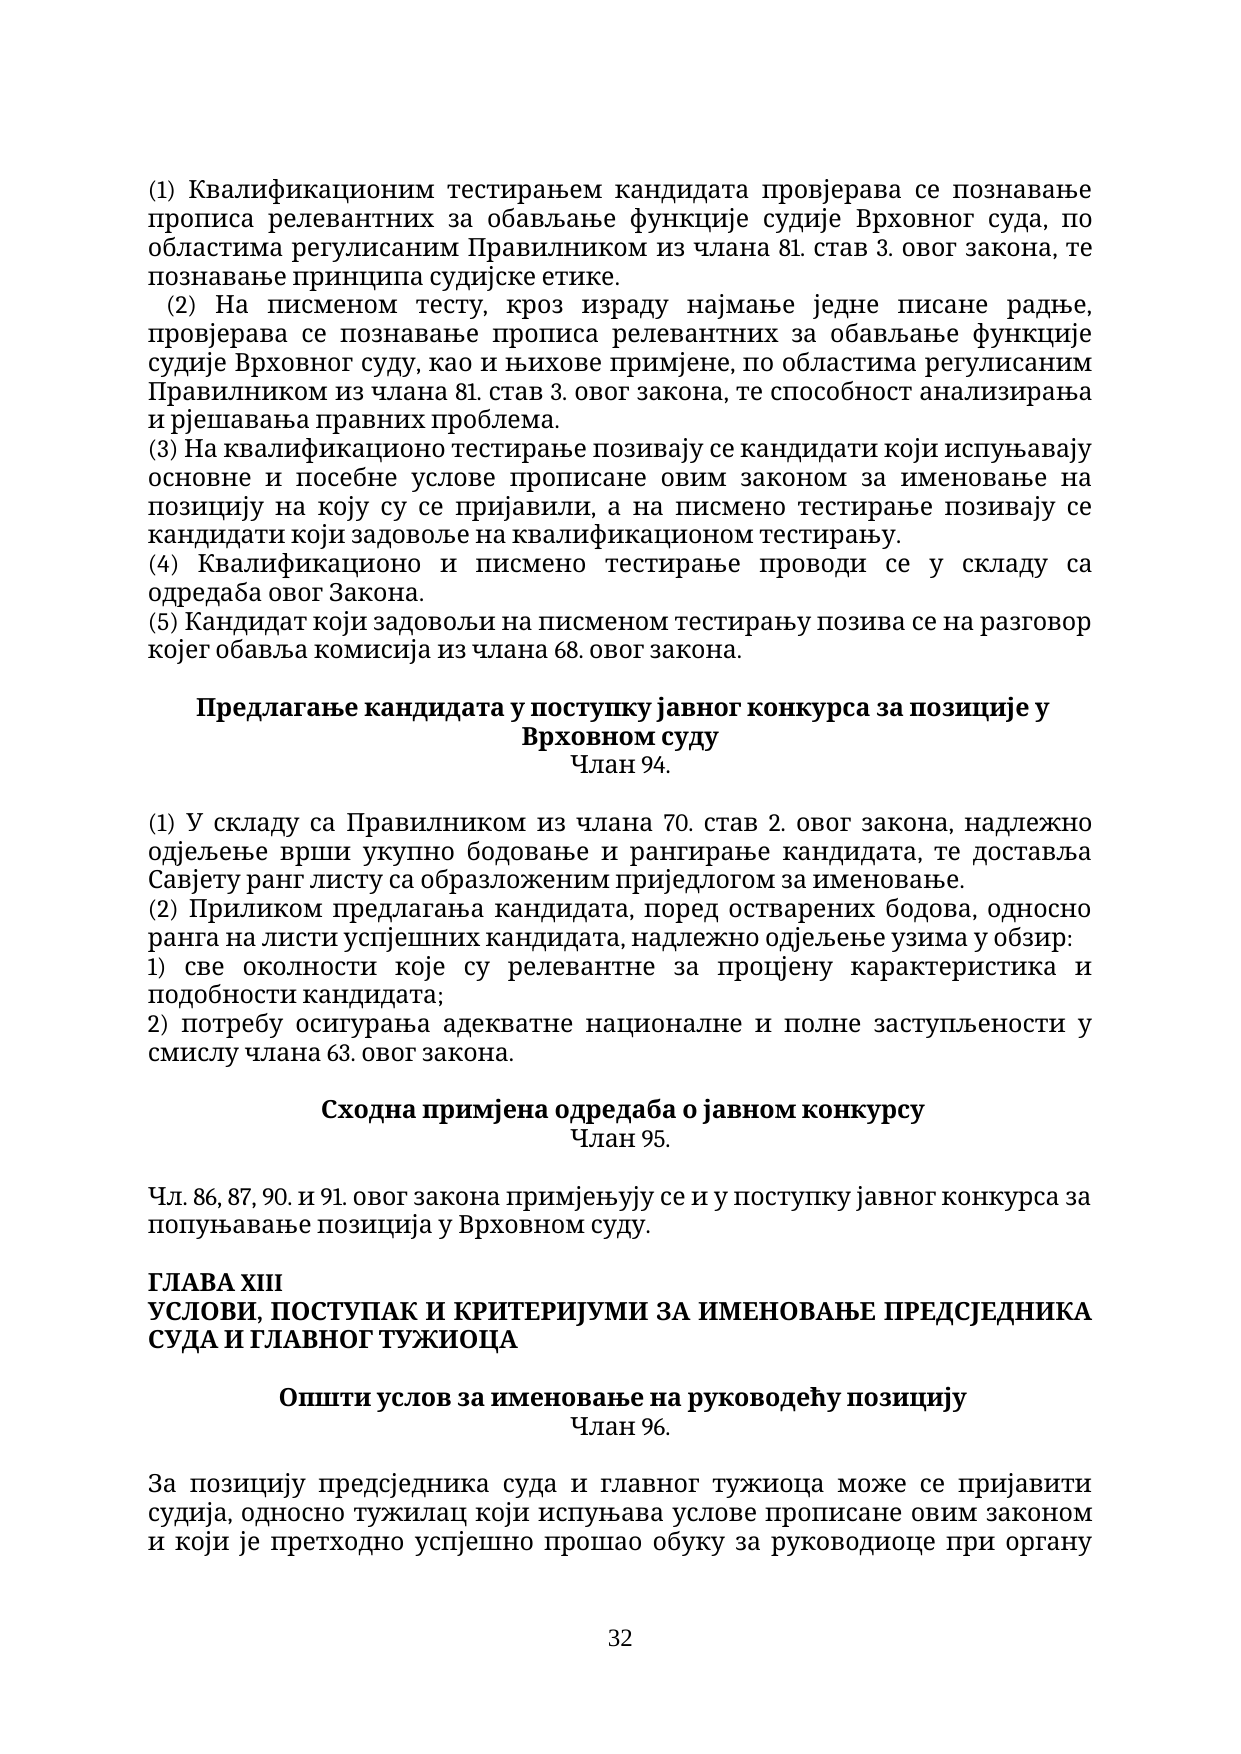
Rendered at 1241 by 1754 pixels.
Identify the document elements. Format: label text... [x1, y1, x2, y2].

text Члан 95. [148, 1125, 1093, 1154]
text Сходна примјена одредаба о јавном конкурсу [148, 1096, 1093, 1125]
text ГЛАВА XIII [148, 1269, 1093, 1298]
text (1) У складу са Правилником из члана 70. став 2. овог закона, надлежно одјељење врши укупно бодовање и рангирање кандидата, те доставља Савјету ранг листу са образложеним приједлогом за именовање. [148, 809, 1093, 895]
text Члан 94. [148, 751, 1093, 780]
text Члан 96. [148, 1413, 1093, 1441]
text УСЛОВИ, ПОСТУПАК И КРИТЕРИЈУМИ ЗА ИМЕНОВАЊЕ ПРЕДСЈЕДНИКА СУДА И ГЛАВНОГ ТУЖИОЦА [148, 1298, 1093, 1355]
text (2) На писменом тесту, кроз израду најмање једне писане радње, провјерава се познавање прописа релевантних за обављање функције судије Врховног суду, као и њихове примјене, по областима регулисаним Правилником из члана 81. став 3. овог закона, те способност анализирања и рјешавања правних проблема. [148, 291, 1093, 435]
text 2) потребу осигурања адекватне националне и полне заступљености у смислу члана 63. овог закона. [148, 1010, 1093, 1068]
text (5) Кандидат који задовољи на писменом тестирању позива се на разговор којег обавља комисија из члана 68. овог закона. [148, 608, 1093, 665]
text (3) На квалификационо тестирање позивају се кандидати који испуњавају основне и посебне услове прописане овим законом за именовање на позицију на коју су се пријавили, а на писмено тестирање позивају се кандидати који задовоље на квалификационом тестирању. [148, 435, 1093, 550]
text (4) Квалификационо и писмено тестирање проводи се у складу са одредаба овог Закона. [148, 550, 1093, 608]
text Предлагање кандидата у поступку јавног конкурса за позиције у Врховном суду [148, 694, 1093, 751]
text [148, 1470, 1093, 1556]
text Чл. 86, 87, 90. и 91. овог закона примјењују се и у поступку јавног конкурса за попуњавање позиција у Врховном суду. [148, 1183, 1093, 1240]
text Општи услов за именовање на руководећу позицију [148, 1384, 1093, 1413]
text (2) Приликом предлагања кандидата, поред остварених бодова, односно ранга на листи успјешних кандидата, надлежно одјељење узима у обзир: [148, 895, 1093, 953]
text (1) Квалификационим тестирањем кандидата провјерава се познавање прописа релевантних за обављање функције судије Врховног суда, по областима регулисаним Правилником из члана 81. став 3. овог закона, те познавање принципа судијске етике. [148, 176, 1093, 291]
text 1) све околности које су релевантне за процјену карактеристика и подобности кандидата; [148, 953, 1093, 1010]
